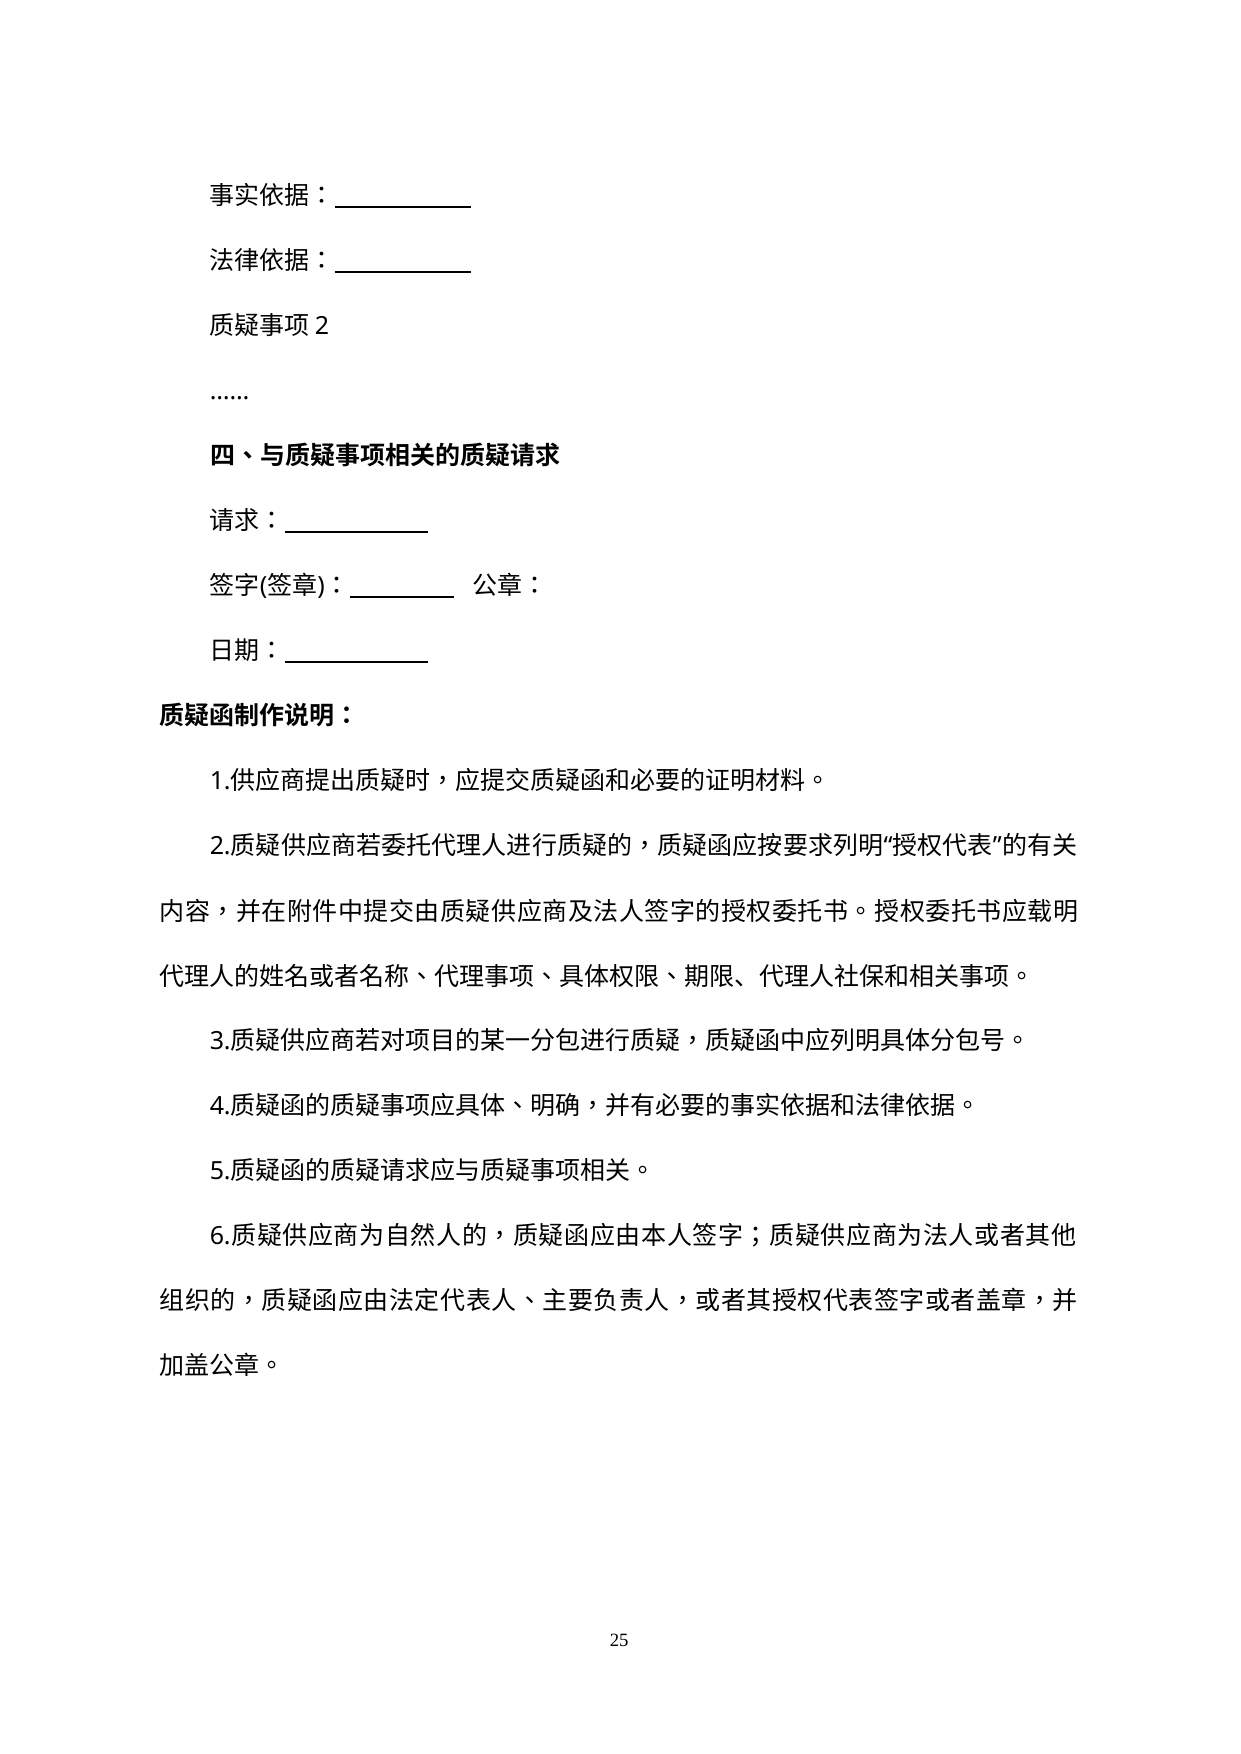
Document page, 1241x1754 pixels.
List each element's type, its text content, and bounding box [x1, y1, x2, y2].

text 法律依据： [159, 227, 1078, 292]
text 5.质疑函的质疑请求应与质疑事项相关。 [159, 1137, 1078, 1202]
text 质疑事项2 [159, 292, 1078, 357]
text 1.供应商提出质疑时，应提交质疑函和必要的证明材料。 [159, 747, 1078, 812]
text 请求： [159, 487, 1078, 552]
text 4.质疑函的质疑事项应具体、明确，并有必要的事实依据和法律依据。 [159, 1072, 1078, 1137]
text 四、与质疑事项相关的质疑请求 [159, 422, 1078, 487]
text 日期： [159, 617, 1078, 682]
text 签字(签章)： 公章： [159, 552, 1078, 617]
text 质疑函制作说明： [159, 682, 1078, 747]
text 6.质疑供应商为自然人的，质疑函应由本人签字；质疑供应商为法人或者其他组织的，质疑函应由法定代表人、主要负责人，或者其授权代表签字或者盖章，并加盖公章。 [159, 1202, 1078, 1397]
text 事实依据： [159, 162, 1078, 227]
text 3.质疑供应商若对项目的某一分包进行质疑，质疑函中应列明具体分包号。 [159, 1007, 1078, 1072]
text 2.质疑供应商若委托代理人进行质疑的，质疑函应按要求列明“授权代表”的有关内容，并在附件中提交由质疑供应商及法人签字的授权委托书。授权委托书应载明代理人的姓名或者名称、代理事项、具体权限、期限、代理人社保和相关事项。 [159, 812, 1078, 1007]
text …… [159, 357, 1078, 422]
